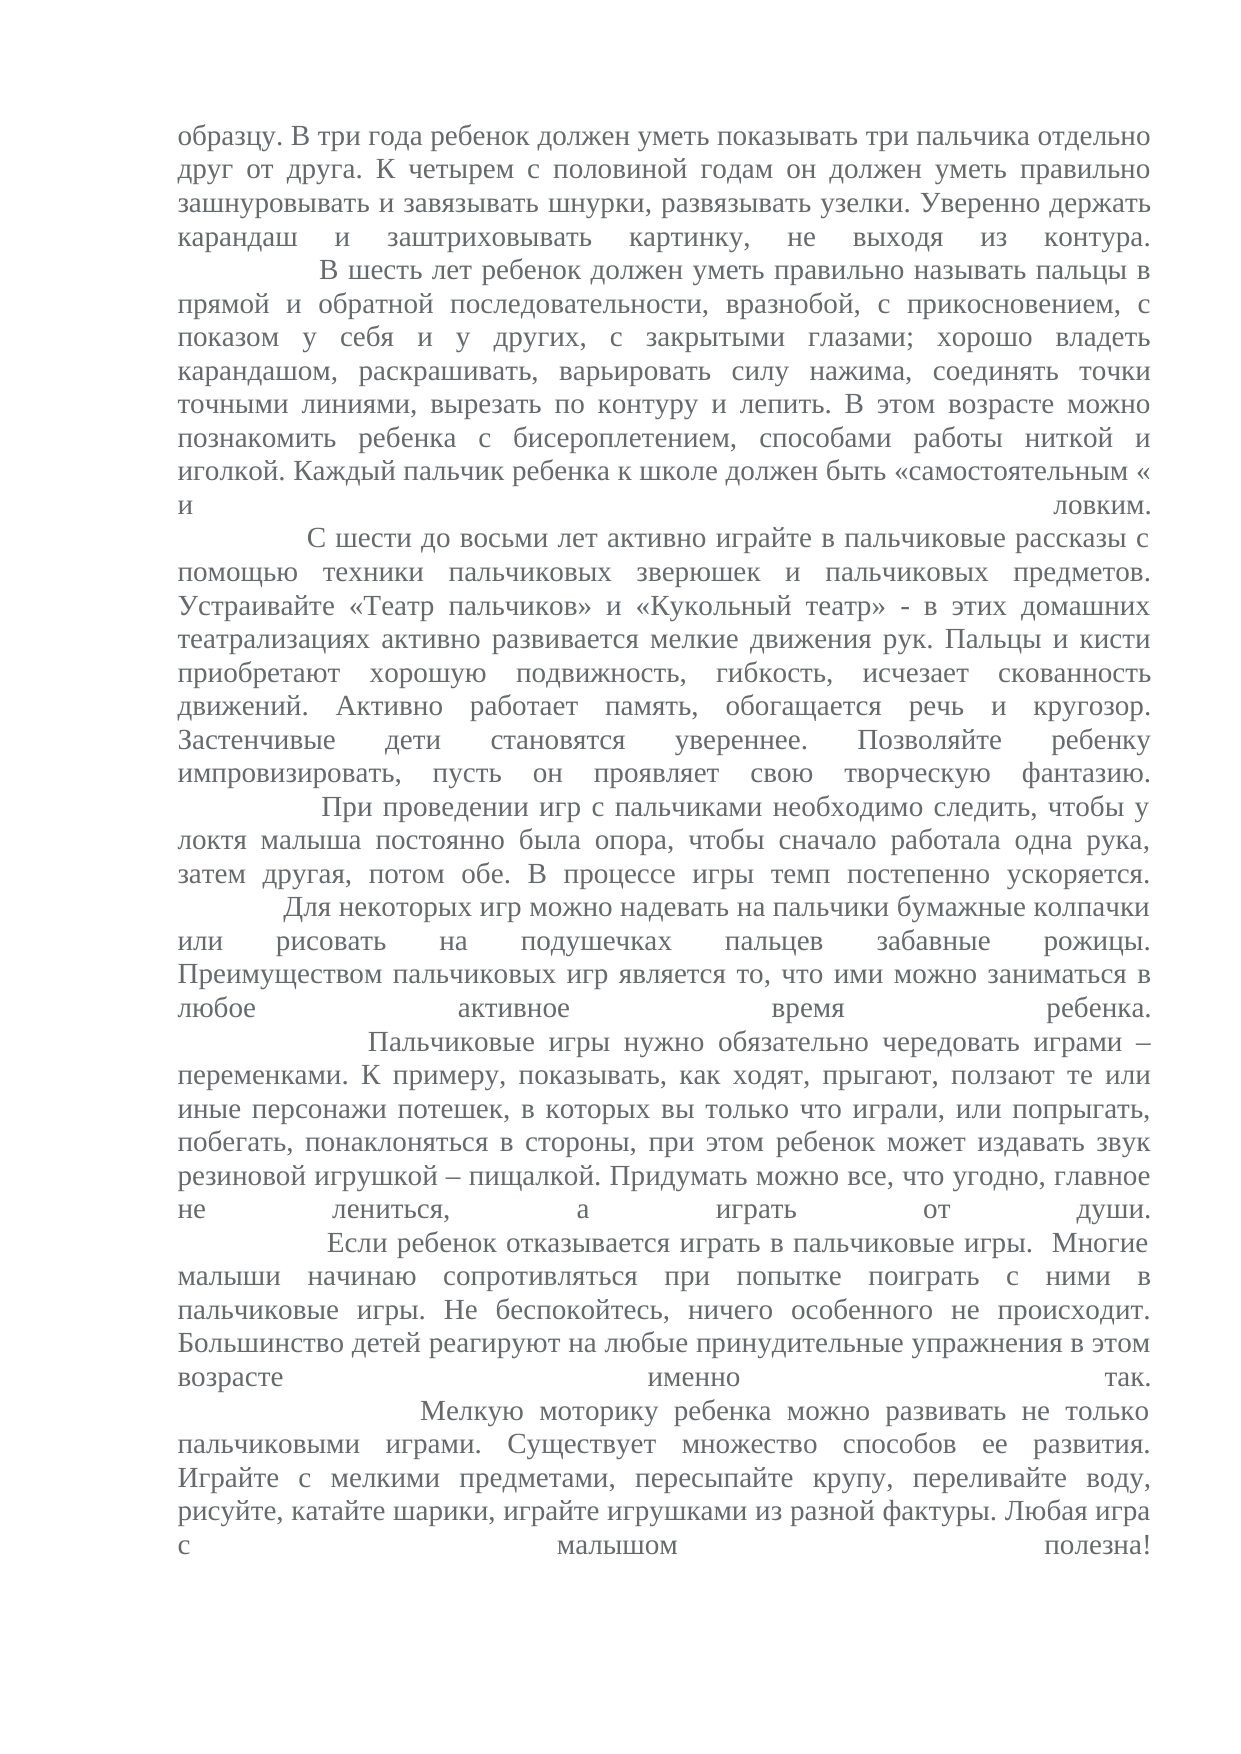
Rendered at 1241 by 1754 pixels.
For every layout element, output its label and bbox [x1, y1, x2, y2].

text [177, 118, 1152, 1588]
